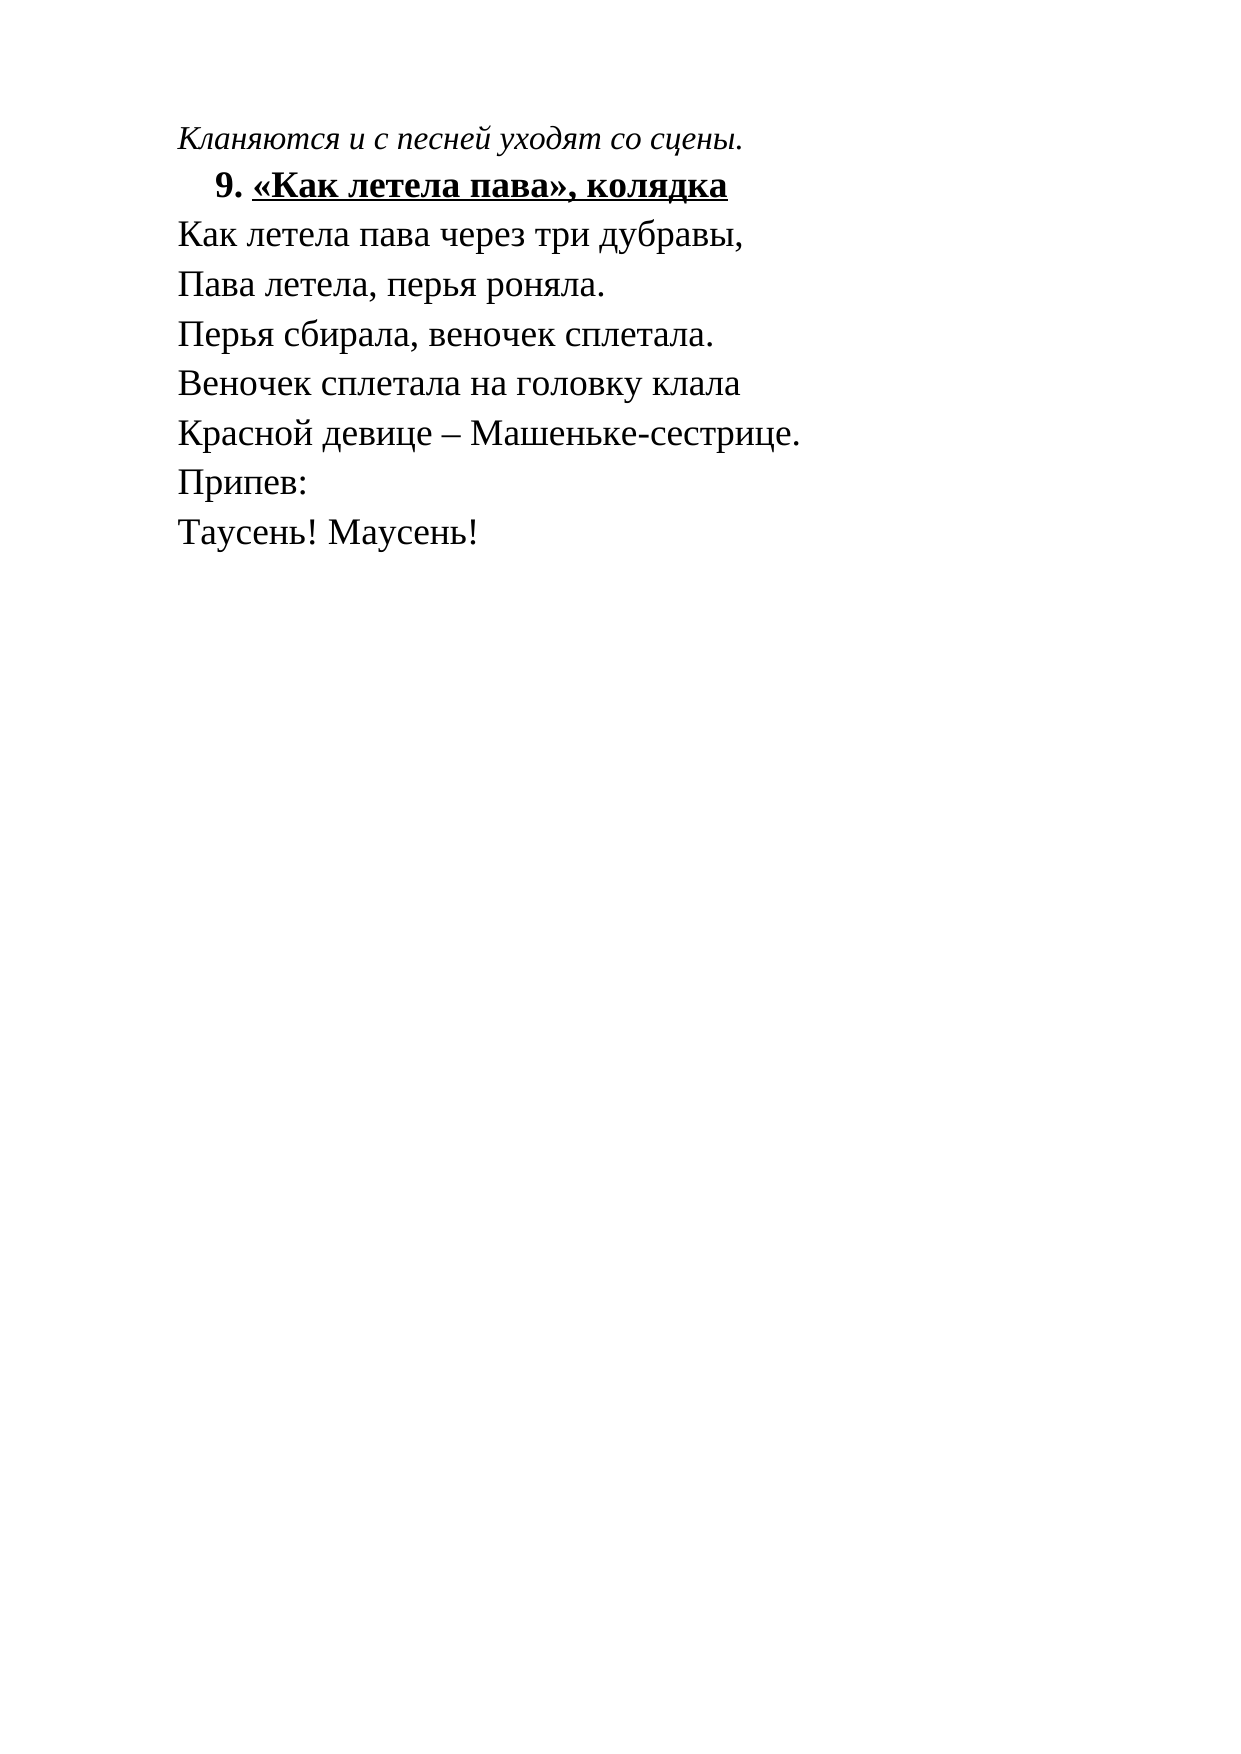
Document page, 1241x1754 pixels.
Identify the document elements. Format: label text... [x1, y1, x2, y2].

text Припев: [177, 460, 1152, 503]
text Красной девице – Машеньке-сестрице. [177, 410, 1152, 453]
text Веночек сплетала на головку клала [177, 361, 1152, 404]
text Как летела пава через три дубравы, [177, 212, 1152, 255]
text Таусень! Маусень! [177, 509, 1152, 552]
text Пава летела, перья роняла. [177, 261, 1152, 304]
list «Как летела пава», колядка [215, 162, 1152, 205]
text Кланяются и с песней уходят со сцены. [177, 118, 1152, 156]
text Перья сбирала, веночек сплетала. [177, 311, 1152, 354]
